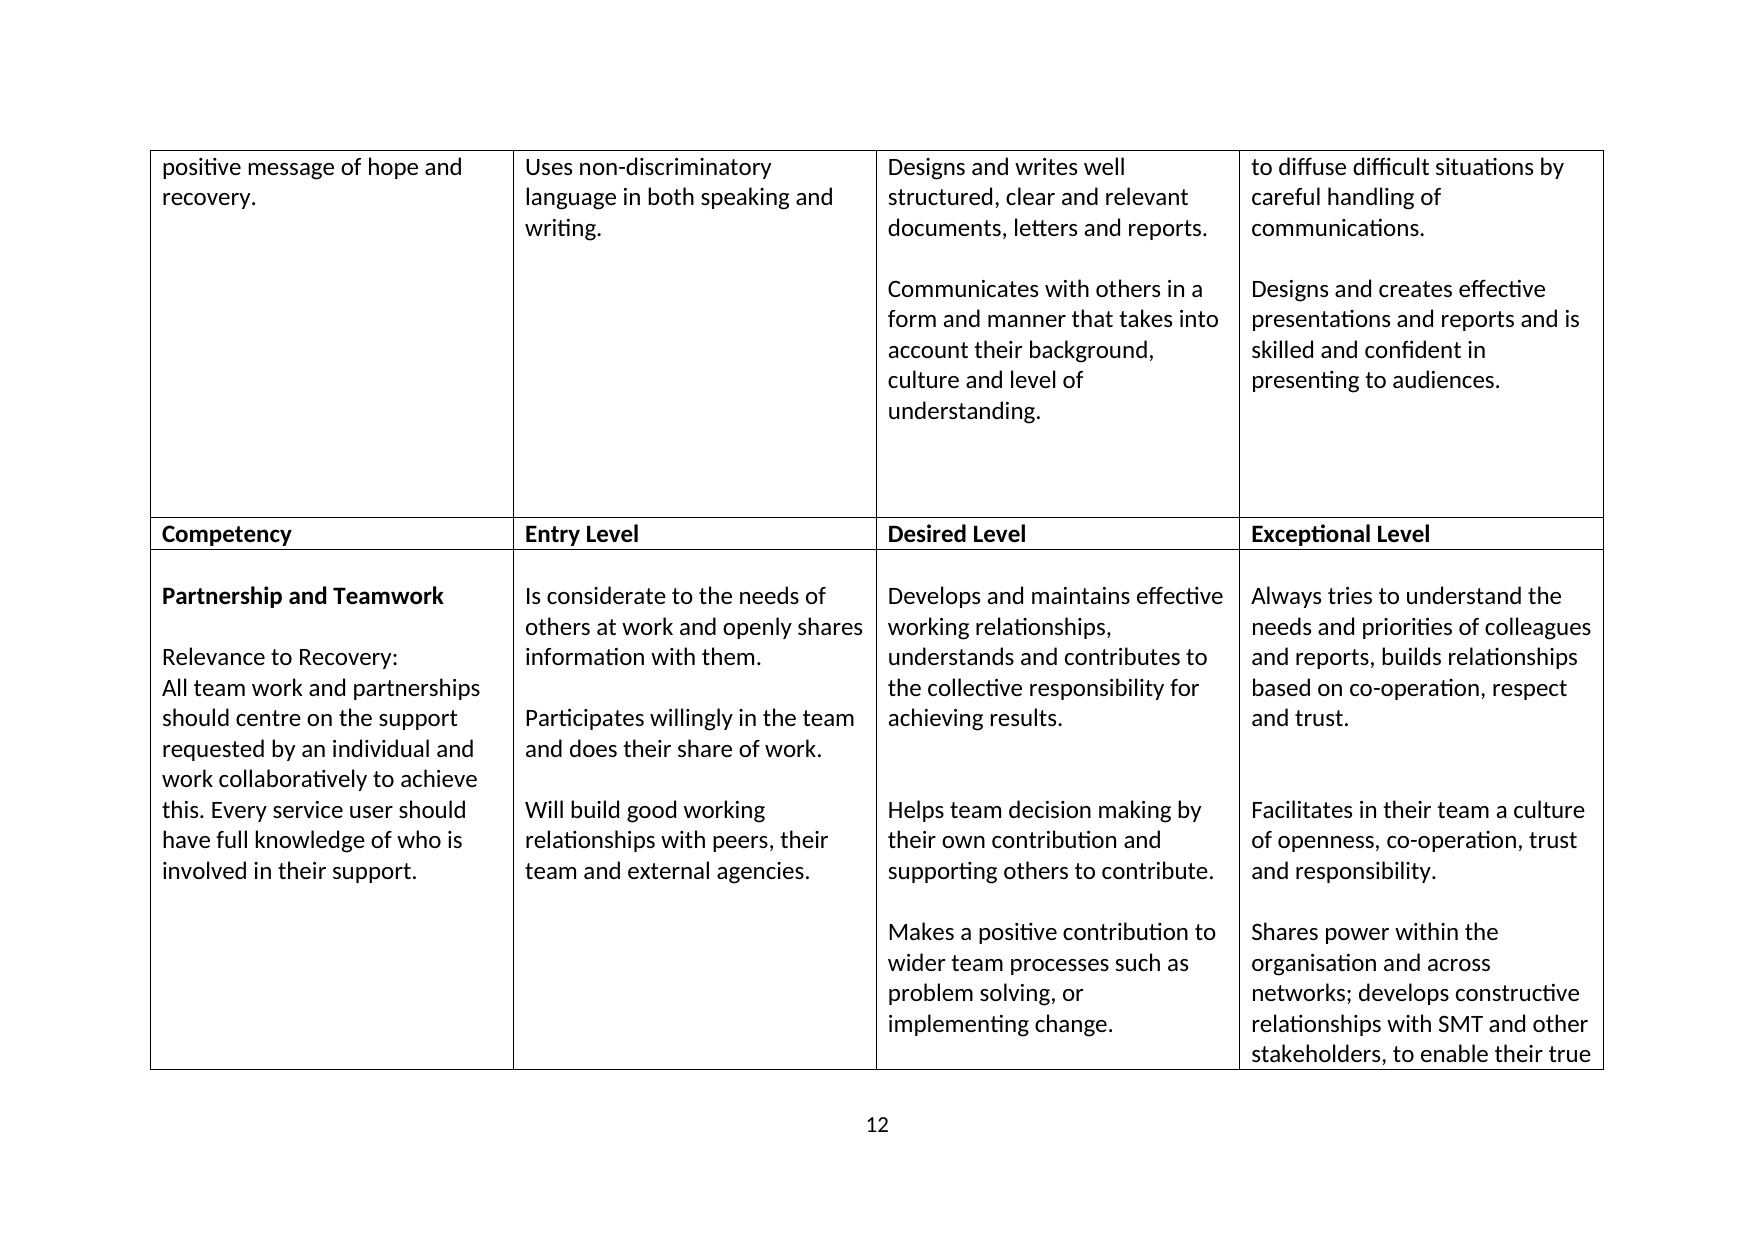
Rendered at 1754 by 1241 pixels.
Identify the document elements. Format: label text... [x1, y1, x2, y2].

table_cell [514, 151, 876, 517]
table_cell Exceptional Level [1240, 518, 1603, 549]
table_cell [877, 550, 1239, 1069]
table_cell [514, 550, 876, 1069]
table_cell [877, 151, 1239, 517]
table_cell Entry Level [514, 518, 876, 549]
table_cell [1240, 550, 1603, 1069]
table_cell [1240, 151, 1603, 517]
table_cell Competency [151, 518, 513, 549]
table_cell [151, 550, 513, 1069]
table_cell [151, 151, 513, 517]
table_cell Desired Level [877, 518, 1239, 549]
